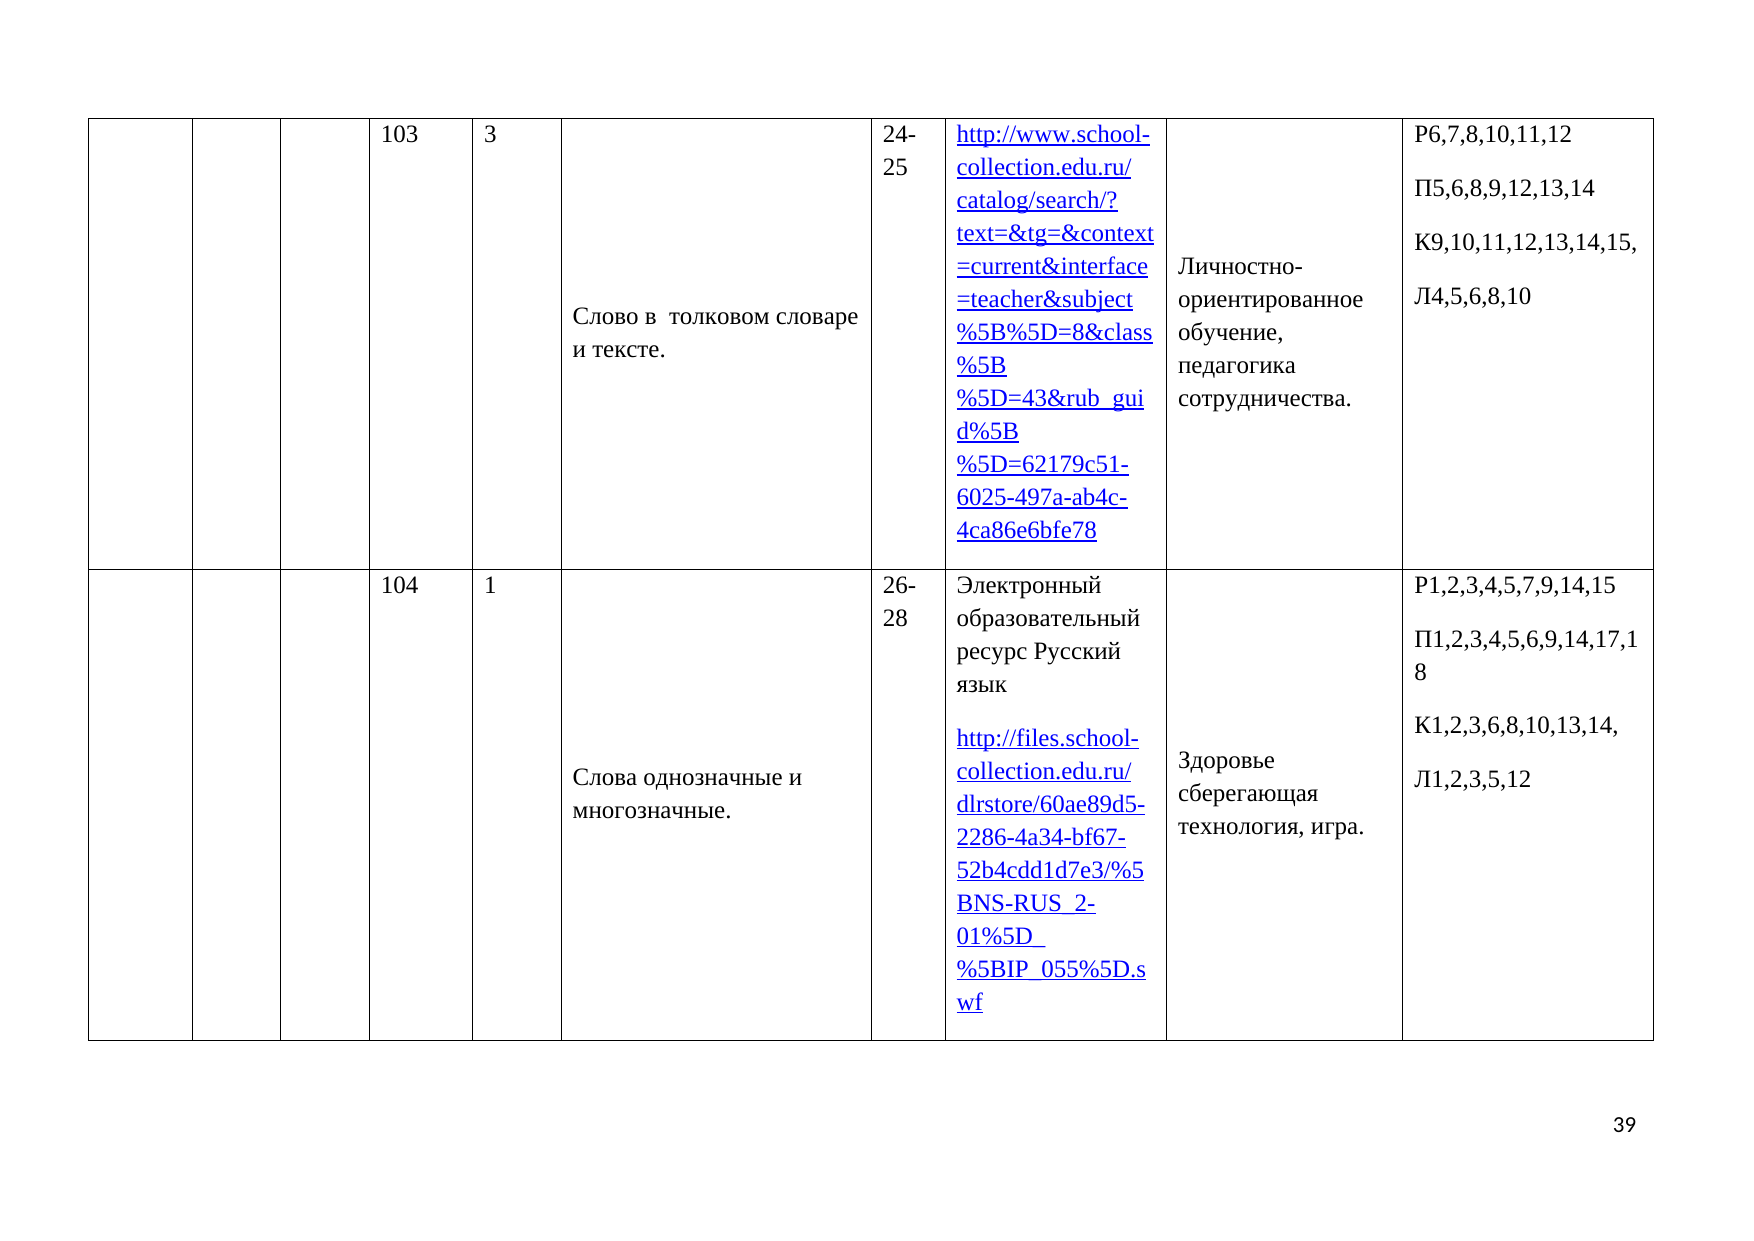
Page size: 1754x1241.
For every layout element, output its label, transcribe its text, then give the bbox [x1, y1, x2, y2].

table_cell 24-25 [872, 119, 945, 569]
table_cell 3 [473, 119, 561, 569]
table_cell Р6,7,8,10,11,12 П5,6,8,9,12,13,14 К9,10,11,12,13,14,15, Л4,5,6,8,10 [1403, 119, 1653, 569]
table_cell Здоровье сберегающая технология, игра. [1167, 570, 1402, 1040]
table_cell Слова однозначные и многозначные. [562, 570, 871, 1040]
table_cell [193, 119, 280, 569]
table_cell 103 [370, 119, 472, 569]
table_cell [281, 570, 369, 1040]
table_cell [193, 570, 280, 1040]
table_cell Слово в толковом словаре и тексте. [562, 119, 871, 569]
table_cell [89, 570, 192, 1040]
table_cell 1 [473, 570, 561, 1040]
table_cell [89, 119, 192, 569]
table_cell [281, 119, 369, 569]
table_cell Р1,2,3,4,5,7,9,14,15 П1,2,3,4,5,6,9,14,17,18 К1,2,3,6,8,10,13,14, Л1,2,3,5,12 [1403, 570, 1653, 1040]
table_cell 104 [370, 570, 472, 1040]
table_cell 26-28 [872, 570, 945, 1040]
table_cell http://www.school-collection.edu.ru/catalog/search/?text=&tg=&context=current&interface=teacher&subject%5B%5D=8&class%5B%5D=43&rub_guid%5B%5D=62179c51-6025-497a-ab4c-4ca86e6bfe78 [946, 119, 1166, 569]
table_cell Личностно-ориентированное обучение, педагогика сотрудничества. [1167, 119, 1402, 569]
table_cell Электронный образовательный ресурс Русский язык http://files.school-collection.edu.ru/dlrstore/60ae89d5-2286-4a34-bf67-52b4cdd1d7e3/%5BNS-RUS_2-01%5D_%5BIP_055%5D.swf [946, 570, 1166, 1040]
